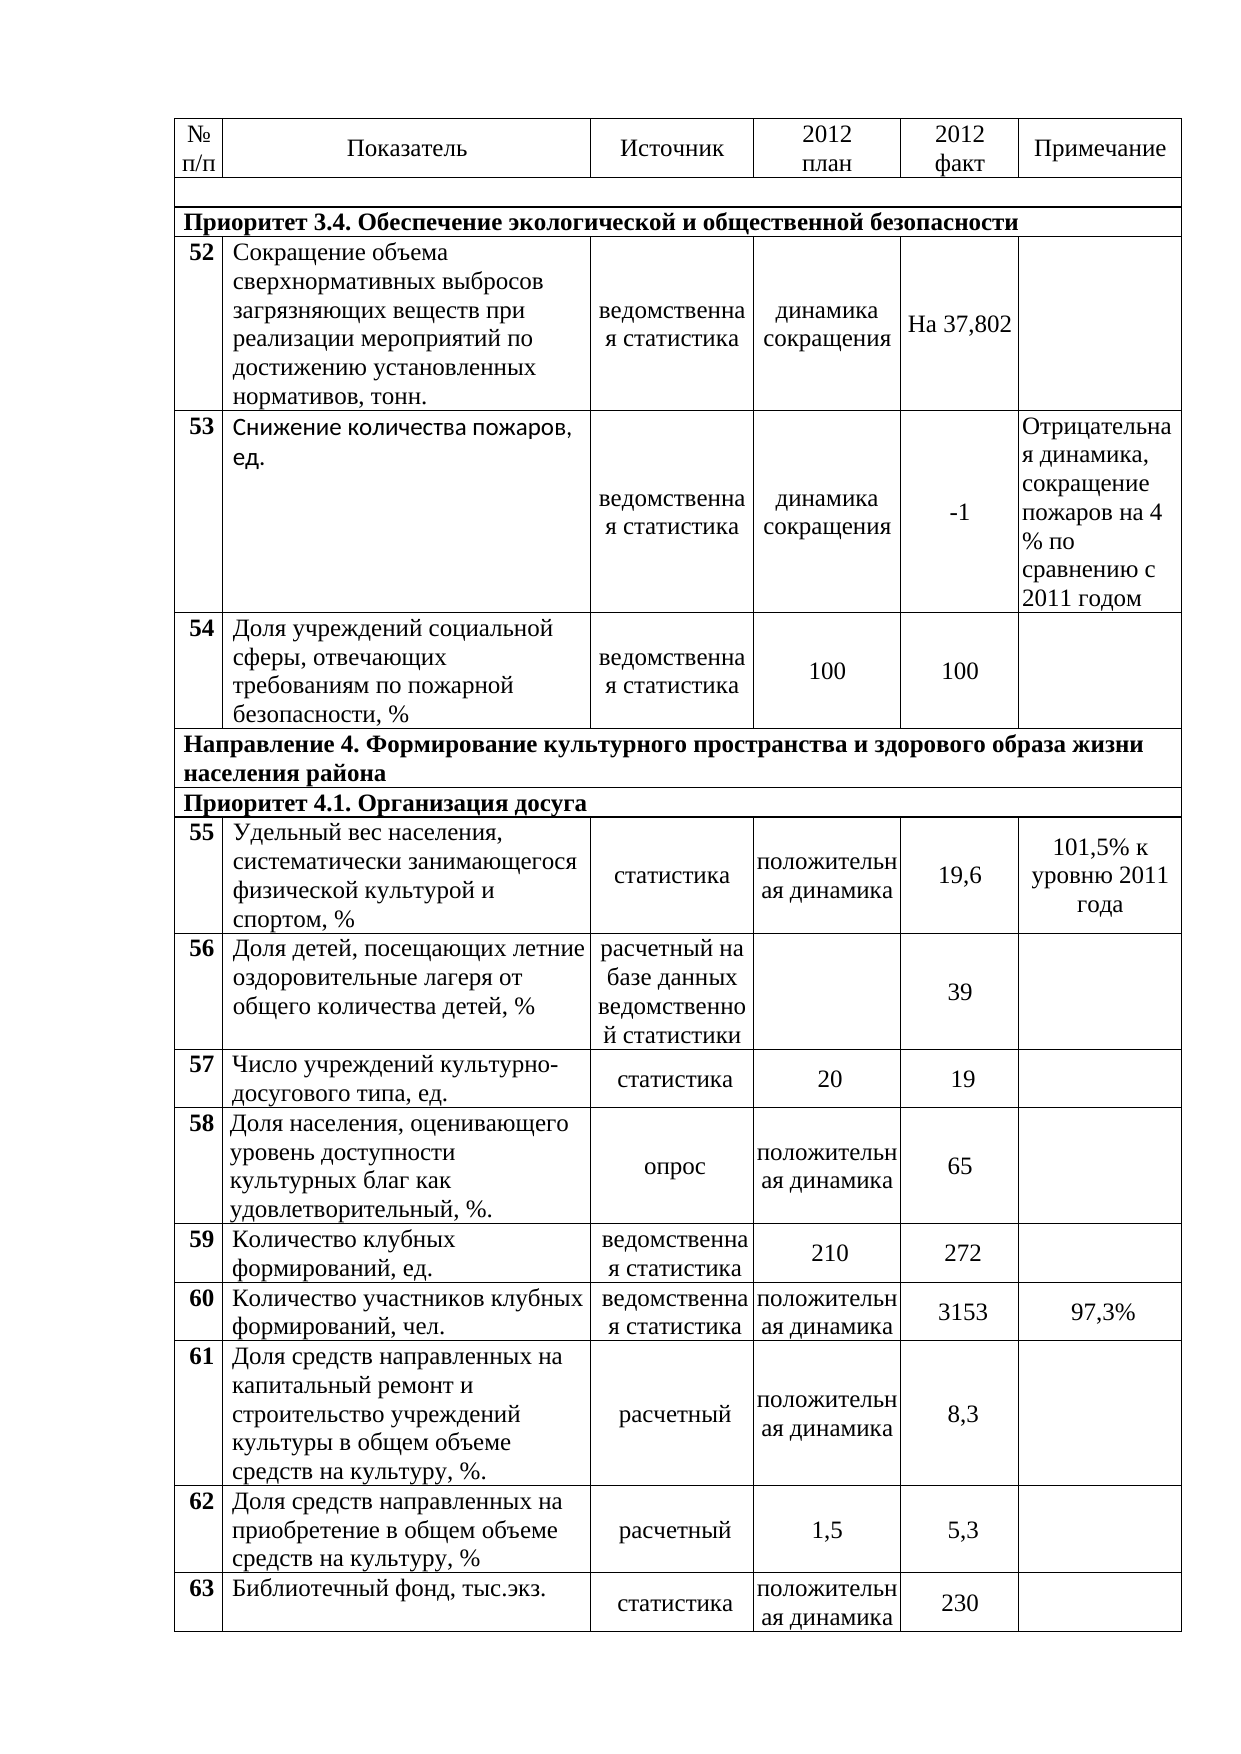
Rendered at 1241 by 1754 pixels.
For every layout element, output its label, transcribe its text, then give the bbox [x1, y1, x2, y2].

table_cell 101,5% к уровню 2011 года [1019, 818, 1181, 932]
table_cell Доля средств направленных на приобретение в общем объеме средств на культуру, % [223, 1486, 590, 1572]
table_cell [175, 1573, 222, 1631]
table_cell Доля средств направленных на капитальный ремонт и строительство учреждений культуры в общем объеме средств на культуру, %. [223, 1341, 590, 1485]
table_cell 62 [175, 1486, 222, 1572]
table_cell [1019, 1341, 1181, 1485]
table_cell На 37,802 [901, 237, 1018, 410]
table_cell положительная динамика [754, 818, 900, 932]
table_cell положительная динамика [754, 1108, 900, 1223]
table_header 2012 факт [901, 119, 1018, 177]
table_cell [1019, 1108, 1181, 1223]
table_cell Число учреждений культурно-досугового типа, ед. [223, 1050, 590, 1107]
table_cell 3153 [901, 1283, 1018, 1340]
table_cell 58 [175, 1108, 222, 1223]
table_cell 53 [175, 411, 222, 612]
table_cell 19,6 [901, 818, 1018, 932]
table_cell 272 [901, 1224, 1018, 1282]
table_cell [1019, 237, 1181, 410]
table_cell [1019, 1224, 1181, 1282]
table_cell [1019, 1050, 1181, 1107]
table_cell ведомственная статистика [591, 613, 753, 728]
table_cell Снижение количества пожаров, ед. [223, 411, 590, 612]
table_cell динамика сокращения [754, 411, 900, 612]
table_cell 54 [175, 613, 222, 728]
table_cell Отрицательная динамика, сокращение пожаров на 4 % по сравнению с 2011 годом [1019, 411, 1181, 612]
table_header Источник [591, 119, 753, 177]
table_cell Доля населения, оценивающего уровень доступности культурных благ как удовлетворительный, %. [223, 1108, 590, 1223]
table_cell Удельный вес населения, систематически занимающегося физической культурой и спортом, % [223, 818, 590, 932]
table_cell 57 [175, 1050, 222, 1107]
table_cell 39 [901, 934, 1018, 1048]
table_cell -1 [901, 411, 1018, 612]
table_cell положительная динамика [754, 1283, 900, 1340]
table_cell [1019, 613, 1181, 728]
table_cell ведомственная статистика [591, 237, 753, 410]
table_cell положительная динамика [754, 1341, 900, 1485]
table_cell 56 [175, 934, 222, 1048]
table_cell статистика [591, 818, 753, 932]
table_cell ведомственная статистика [591, 411, 753, 612]
table_cell 52 [175, 237, 222, 410]
table_header 2012 план [754, 119, 900, 177]
table_cell 5,3 [901, 1486, 1018, 1572]
table_header Примечание [1019, 119, 1181, 177]
table_cell Количество клубных формирований, ед. [223, 1224, 590, 1282]
table_cell [175, 178, 1181, 206]
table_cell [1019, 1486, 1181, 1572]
table_cell [754, 934, 900, 1048]
table_cell 59 [175, 1224, 222, 1282]
table_header Показатель [223, 119, 590, 177]
table_cell 20 [754, 1050, 900, 1107]
table_cell 1,5 [754, 1486, 900, 1572]
table_cell 60 [175, 1283, 222, 1340]
table_cell расчетный на базе данных ведомственной статистики [591, 934, 753, 1048]
table_cell 65 [901, 1108, 1018, 1223]
table_cell 19 [901, 1050, 1018, 1107]
table_cell 210 [754, 1224, 900, 1282]
table_cell Приоритет 4.1. Организация досуга [175, 788, 1181, 816]
table_cell 61 [175, 1341, 222, 1485]
table_cell расчетный [591, 1341, 753, 1485]
table_cell динамика сокращения [754, 237, 900, 410]
table_cell ведомственная статистика [591, 1224, 753, 1282]
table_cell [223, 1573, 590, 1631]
table_cell расчетный [591, 1486, 753, 1572]
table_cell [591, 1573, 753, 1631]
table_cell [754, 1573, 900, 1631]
table_cell опрос [591, 1108, 753, 1223]
table_cell 8,3 [901, 1341, 1018, 1485]
table_cell 100 [901, 613, 1018, 728]
table_cell [1019, 934, 1181, 1048]
table_cell ведомственная статистика [591, 1283, 753, 1340]
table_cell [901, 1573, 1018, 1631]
table_cell Доля детей, посещающих летние оздоровительные лагеря от общего количества детей, % [223, 934, 590, 1048]
table_cell Количество участников клубных формирований, чел. [223, 1283, 590, 1340]
table_cell статистика [591, 1050, 753, 1107]
table_cell 97,3% [1019, 1283, 1181, 1340]
table_cell 100 [754, 613, 900, 728]
table_cell Доля учреждений социальной сферы, отвечающих требованиям по пожарной безопасности, % [223, 613, 590, 728]
table_cell Сокращение объема сверхнормативных выбросов загрязняющих веществ при реализации мероприятий по достижению установленных нормативов, тонн. [223, 237, 590, 410]
table_header № п/п [175, 119, 222, 177]
table_cell 55 [175, 818, 222, 932]
table_cell Приоритет 3.4. Обеспечение экологической и общественной безопасности [175, 208, 1181, 236]
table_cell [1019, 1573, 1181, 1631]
table_cell Направление 4. Формирование культурного пространства и здорового образа жизни населения района [175, 729, 1181, 787]
